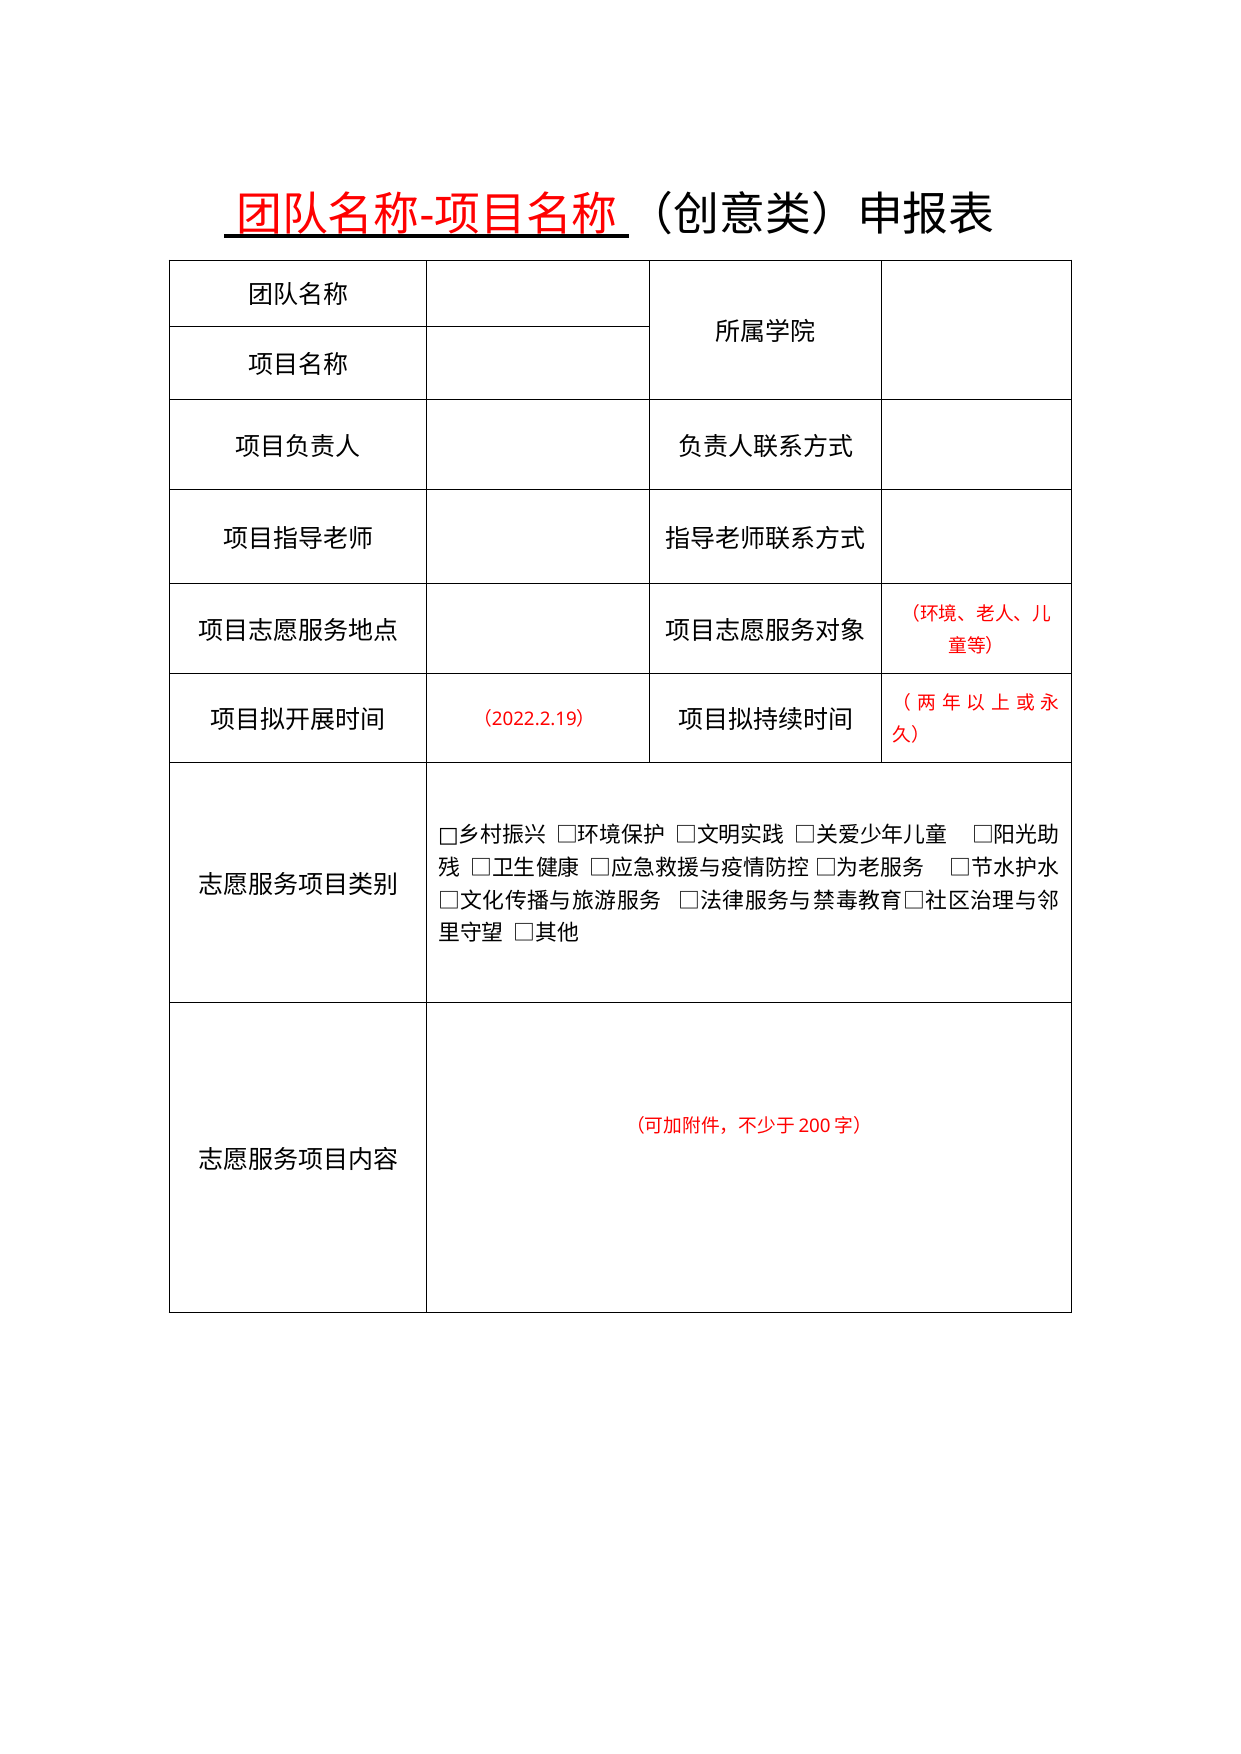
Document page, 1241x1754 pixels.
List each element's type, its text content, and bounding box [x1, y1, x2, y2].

table_cell 项目拟持续时间 [650, 674, 881, 762]
table_cell [882, 400, 1071, 488]
table_header 团队名称 [170, 261, 426, 326]
table_cell 志愿服务项目内容 [170, 1003, 426, 1312]
table_cell [427, 490, 649, 583]
table_cell 项目名称 [170, 327, 426, 399]
table_header [882, 261, 1071, 399]
table_cell 项目志愿服务地点 [170, 584, 426, 672]
table_cell （可加附件，不少于200字） [427, 1003, 1071, 1312]
table_cell （两年以上或永久） [882, 674, 1071, 762]
table_header 所属学院 [650, 261, 881, 399]
table_cell 指导老师联系方式 [650, 490, 881, 583]
table_cell 项目拟开展时间 [170, 674, 426, 762]
table_cell [427, 327, 649, 399]
table_cell [882, 490, 1071, 583]
table_cell [427, 400, 649, 488]
table_cell [427, 584, 649, 672]
table_cell 负责人联系方式 [650, 400, 881, 488]
table_cell □乡村振兴 □环境保护 □文明实践 □关爱少年儿童 □阳光助残 □卫生健康 □应急救援与疫情防控 □为老服务 □节水护水 □文化传播与旅游服务 □法律服务与禁毒教育□社区治理与邻里守望 □其他 [427, 763, 1071, 1002]
table_header [427, 261, 649, 326]
table_cell （环境、老人、儿童等） [882, 584, 1071, 672]
table_cell 志愿服务项目类别 [170, 763, 426, 1002]
table_cell 项目指导老师 [170, 490, 426, 583]
table_cell 项目志愿服务对象 [650, 584, 881, 672]
table_cell 项目负责人 [170, 400, 426, 488]
text 团队名称-项目名称 （创意类）申报表 [187, 162, 1031, 259]
table_cell （2022.2.19） [427, 674, 649, 762]
